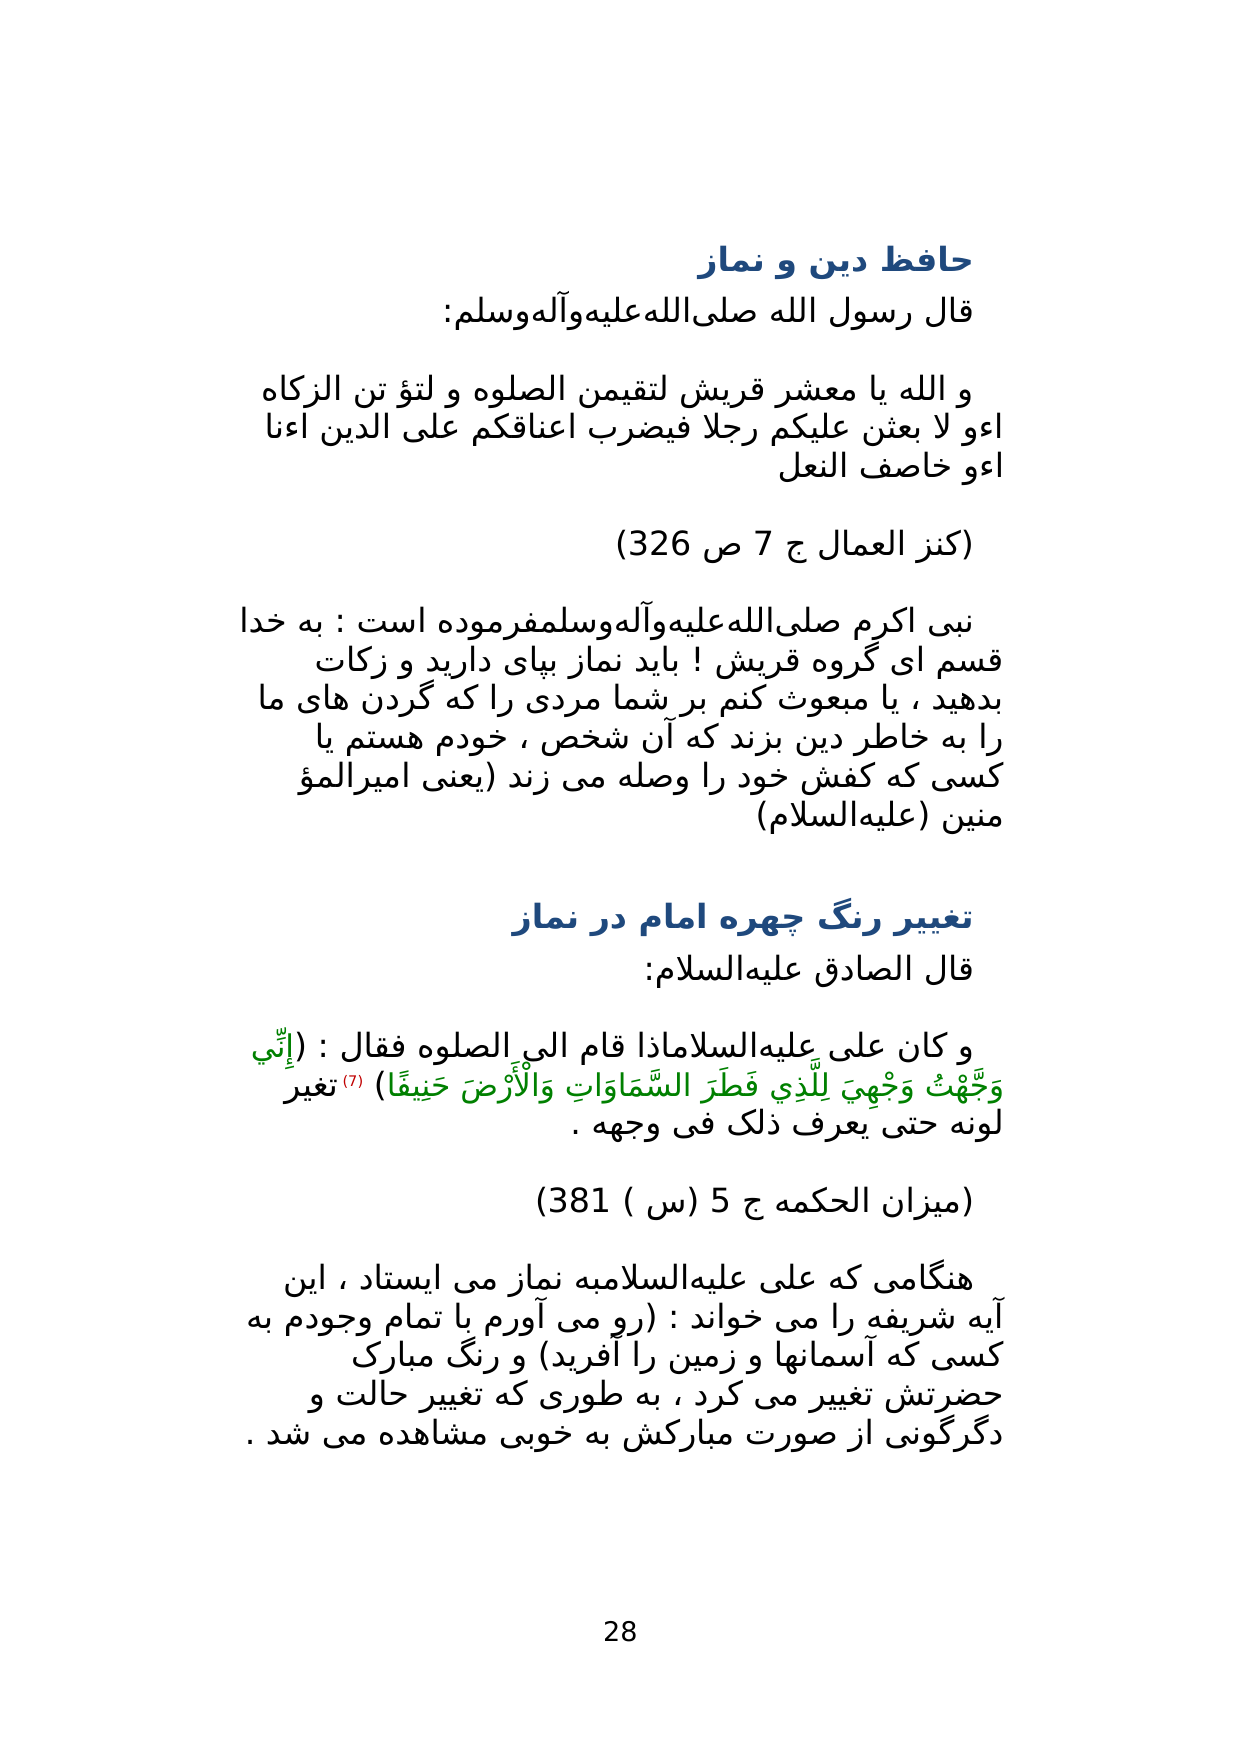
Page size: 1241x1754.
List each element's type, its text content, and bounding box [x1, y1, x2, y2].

text قال الصادق عليه‌السلام: [236, 949, 1004, 988]
subtitle تغییر رنگ چهره امام در نماز [236, 898, 1004, 936]
text و الله یا معشر قریش لتقیمن الصلوه و لتؤ تن الزکاه اءو لا بعثن علیکم رجلا فیضرب اعناقکم علی الدین اءنا اءو خاصف النعل [236, 369, 1004, 486]
text و کان علی عليه‌السلاماذا قام الی الصلوه فقال : (إِنِّي وَجَّهْتُ وَجْهِيَ لِلَّذِي فَطَرَ السَّمَاوَاتِ وَالْأَرْضَ حَنِيفًا) (7) تغیر لونه حتی یعرف ذلک فی وجهه . [236, 1026, 1004, 1143]
text (میزان الحکمه ج 5 (س ) 381) [236, 1181, 1004, 1220]
text نبی اکرم صلى‌الله‌عليه‌وآله‌وسلمفرموده است : به خدا قسم ای گروه قریش ! باید نماز بپای دارید و زکات بدهید ، یا مبعوث کنم بر شما مردی را که گردن های ما را به خاطر دین بزند که آن شخص ، خودم هستم یا کسی که کفش خود را وصله می زند (یعنی امیرالمؤ منین (عليه‌السلام) [236, 601, 1004, 834]
text هنگامی که علی عليه‌السلامبه نماز می ایستاد ، این آیه شریفه را می خواند : (رو می آورم با تمام وجودم به کسی که آسمانها و زمین را آفرید) و رنگ مبارک حضرتش تغییر می کرد ، به طوری که تغییر حالت و دگرگونی از صورت مبارکش به خوبی مشاهده می شد . [236, 1258, 1004, 1452]
text (کنز العمال ج 7 ص 326) [236, 524, 1004, 563]
subtitle حافظ دین و نماز [236, 241, 1004, 279]
text قال رسول الله صلى‌الله‌عليه‌وآله‌وسلم: [236, 292, 1004, 331]
